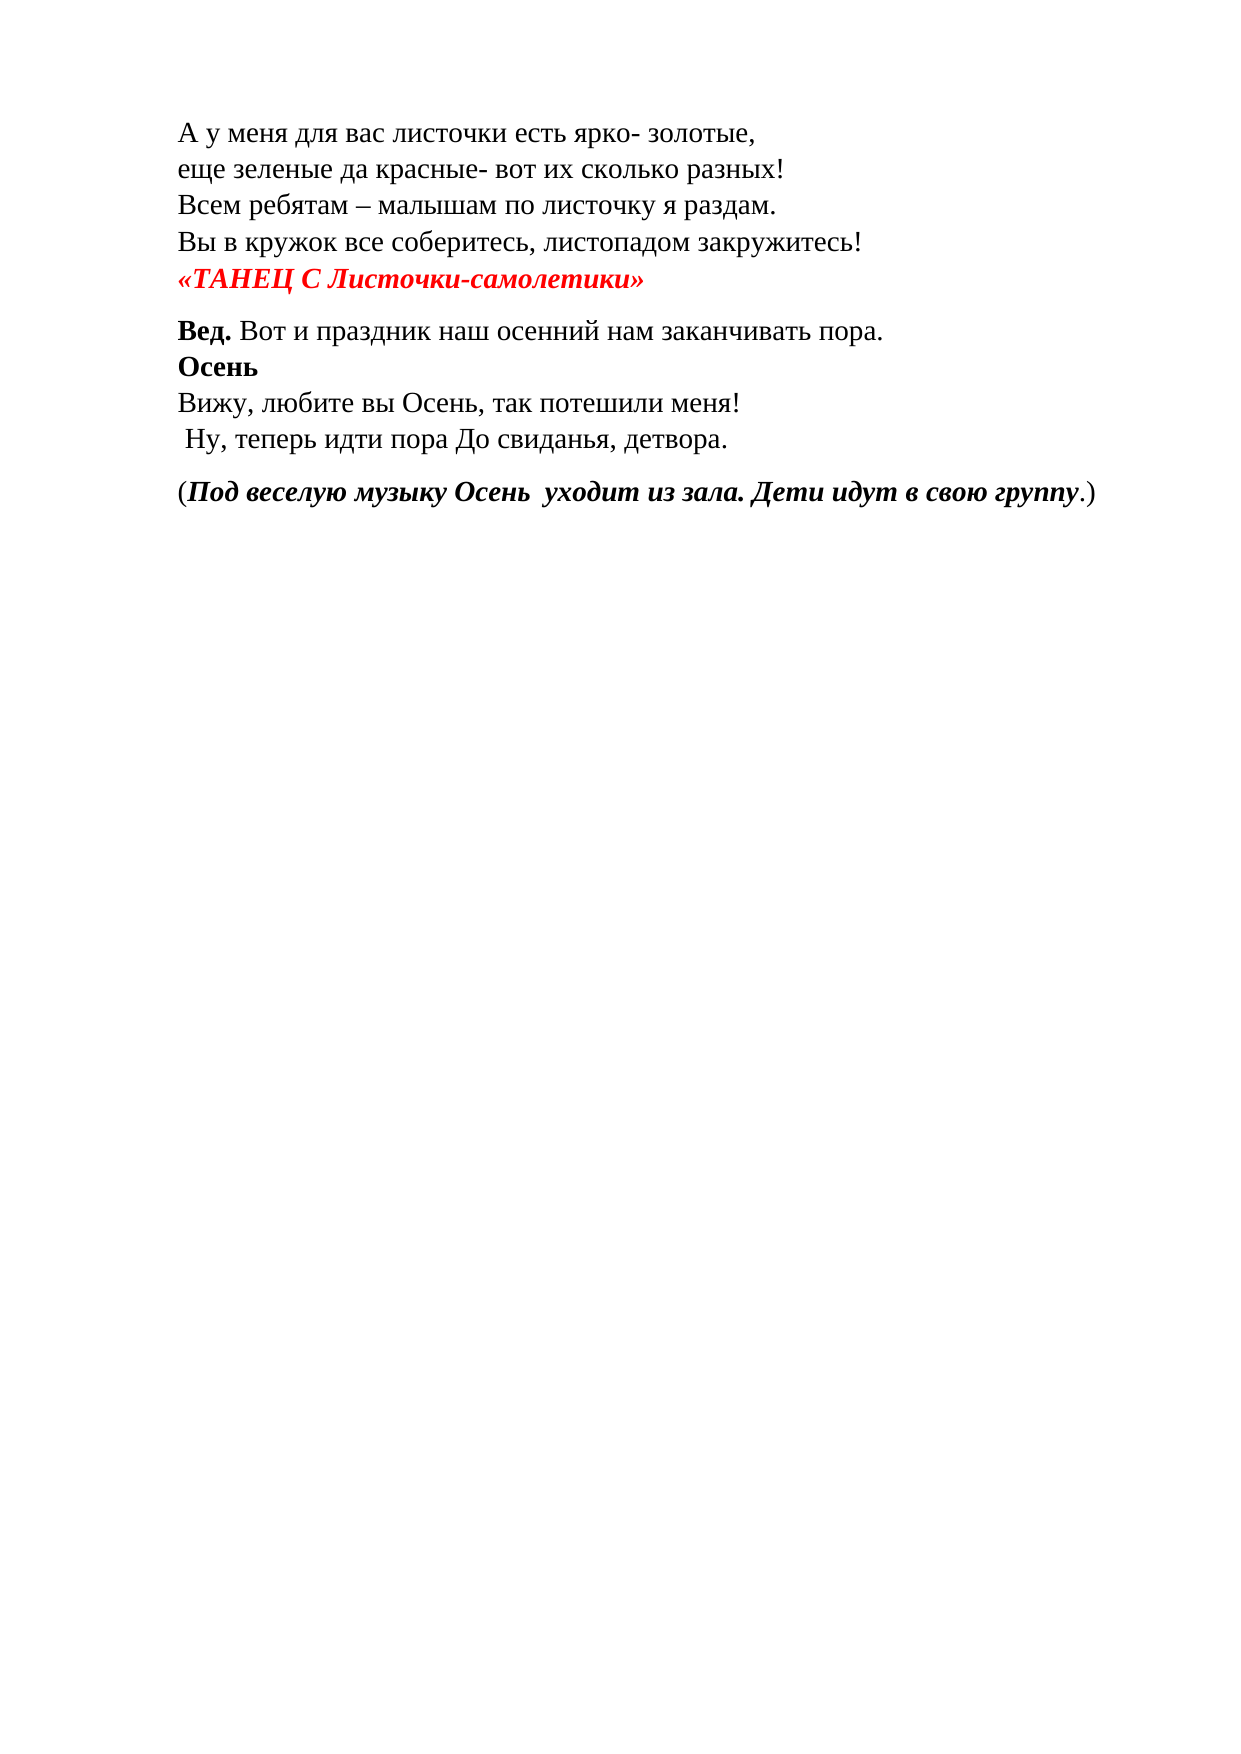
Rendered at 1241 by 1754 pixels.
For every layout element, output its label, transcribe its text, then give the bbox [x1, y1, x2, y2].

text Вижу, любите вы Осень, так потешили меня! [177, 385, 743, 419]
subtitle Осень [177, 349, 1163, 383]
text А у меня для вас листочки есть ярко- золотые, [177, 115, 1163, 149]
text (Под веселую музыку Осень уходит из зала. Дети идут в свою группу.) [177, 474, 1163, 508]
text Вы в кружок все соберитесь, листопадом закружитесь! [177, 224, 1163, 257]
text Вед. Вот и праздник наш осенний нам заканчивать пора. [177, 313, 1163, 346]
text Ну, теперь идти пора До свиданья, детвора. [184, 421, 1163, 455]
subtitle «ТАНЕЦ С Листочки-самолетики» [177, 261, 1163, 294]
text еще зеленые да красные- вот их сколько разных! Всем ребятам – малышам по листочку я раздам. [177, 151, 787, 221]
